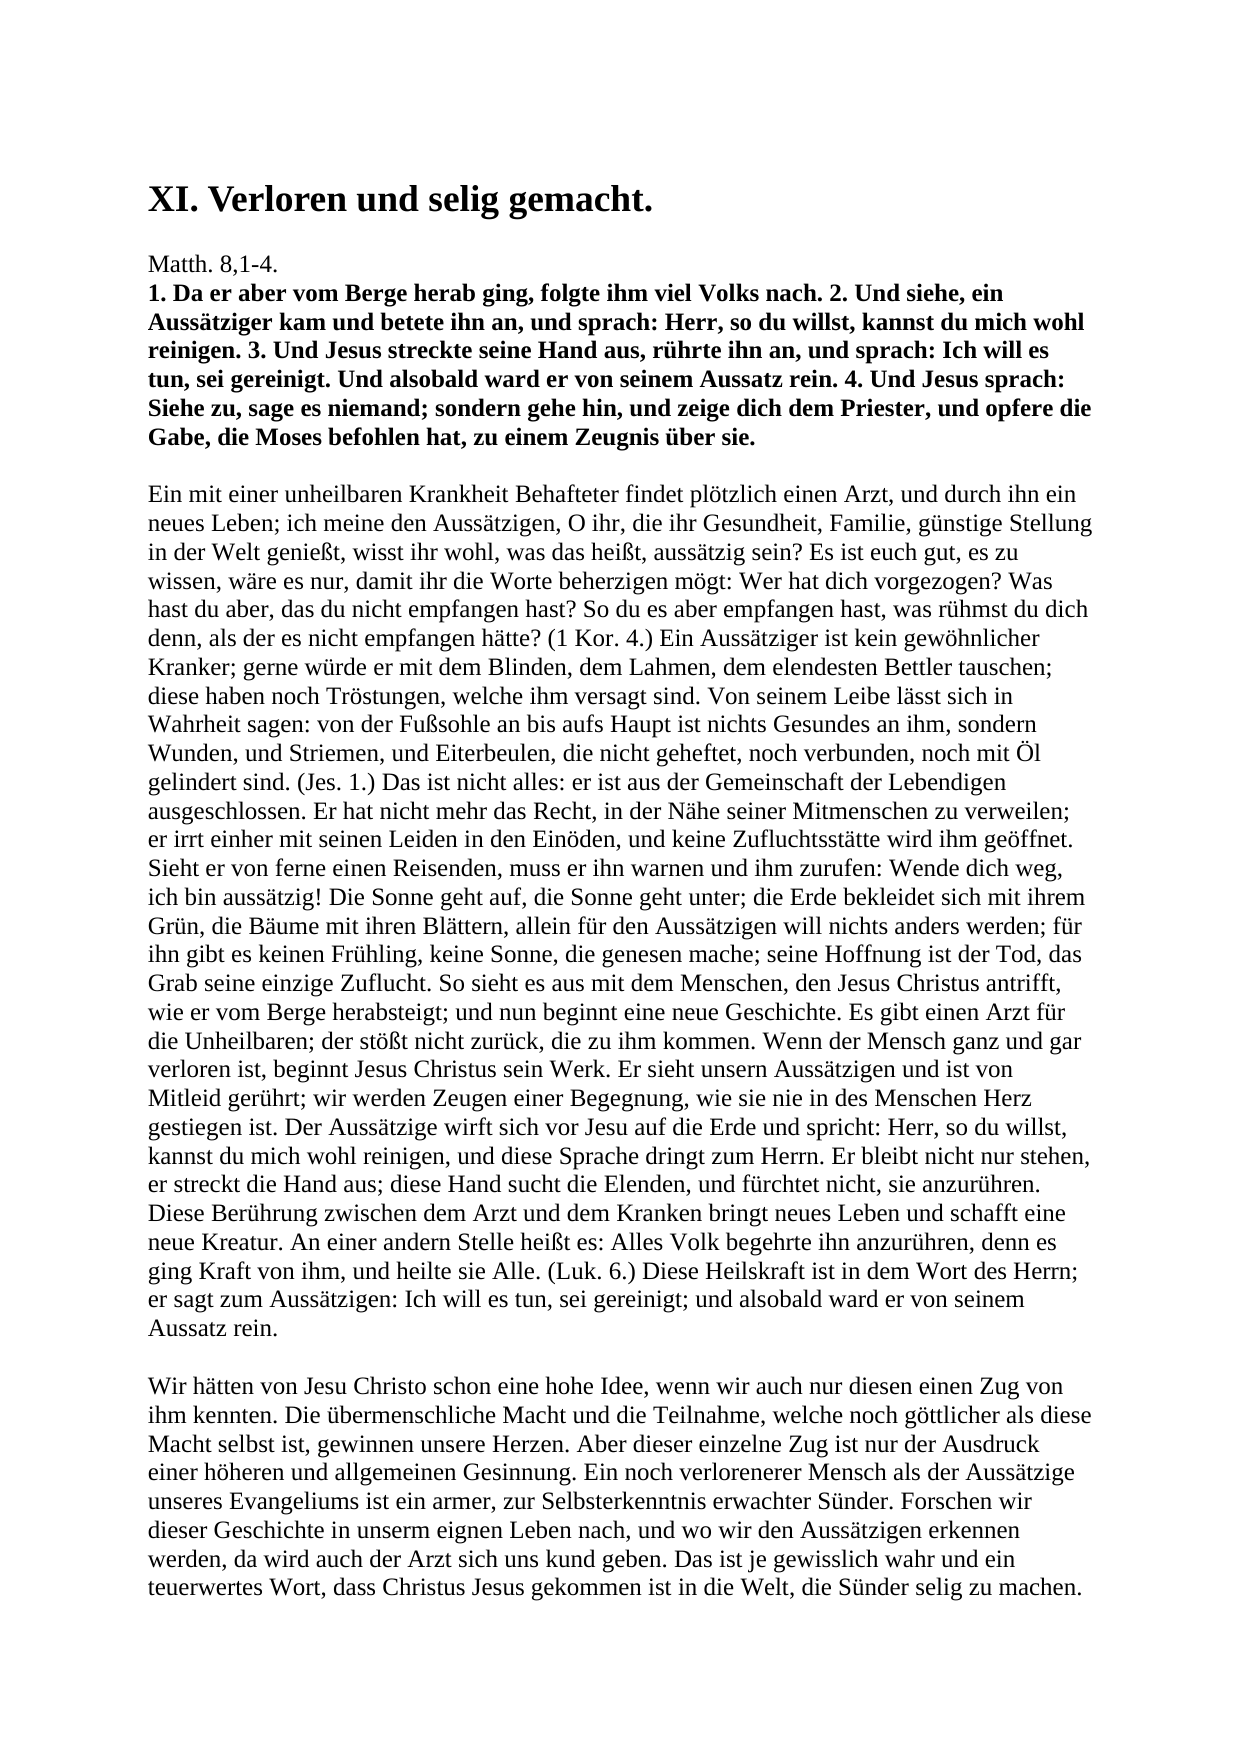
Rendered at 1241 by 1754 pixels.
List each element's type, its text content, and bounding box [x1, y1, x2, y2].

subtitle XI. Verloren und selig gemacht. [148, 177, 1093, 220]
text Ein mit einer unheilbaren Krankheit Behafteter findet plötzlich einen Arzt, und durch ihn ein neues Leben; ich meine den Aussätzigen, O ihr, die ihr Gesundheit, Familie, günstige Stellung in der Welt genießt, wisst ihr wohl, was das heißt, aussätzig sein? Es ist euch gut, es zu wissen, wäre es nur, damit ihr die Worte beherzigen mögt: Wer hat dich vorgezogen? Was hast du aber, das du nicht empfangen hast? So du es aber empfangen hast, was rühmst du dich denn, als der es nicht empfangen hätte? (1 Kor. 4.) Ein Aussätziger ist kein gewöhnlicher Kranker; gerne würde er mit dem Blinden, dem Lahmen, dem elendesten Bettler tauschen; diese haben noch Tröstungen, welche ihm versagt sind. Von seinem Leibe lässt sich in Wahrheit sagen: von der Fußsohle an bis aufs Haupt ist nichts Gesundes an ihm, sondern Wunden, und Striemen, und Eiterbeulen, die nicht geheftet, noch verbunden, noch mit Öl gelindert sind. (Jes. 1.) Das ist nicht alles: er ist aus der Gemeinschaft der Lebendigen ausgeschlossen. Er hat nicht mehr das Recht, in der Nähe seiner Mitmenschen zu verweilen; er irrt einher mit seinen Leiden in den Einöden, und keine Zufluchtsstätte wird ihm geöffnet. Sieht er von ferne einen Reisenden, muss er ihn warnen und ihm zurufen: Wende dich weg, ich bin aussätzig! Die Sonne geht auf, die Sonne geht unter; die Erde bekleidet sich mit ihrem Grün, die Bäume mit ihren Blättern, allein für den Aussätzigen will nichts anders werden; für ihn gibt es keinen Frühling, keine Sonne, die genesen mache; seine Hoffnung ist der Tod, das Grab seine einzige Zuflucht. So sieht es aus mit dem Menschen, den Jesus Christus antrifft, wie er vom Berge herabsteigt; und nun beginnt eine neue Geschichte. Es gibt einen Arzt für die Unheilbaren; der stößt nicht zurück, die zu ihm kommen. Wenn der Mensch ganz und gar verloren ist, beginnt Jesus Christus sein Werk. Er sieht unsern Aussätzigen und ist von Mitleid gerührt; wir werden Zeugen einer Begegnung, wie sie nie in des Menschen Herz gestiegen ist. Der Aussätzige wirft sich vor Jesu auf die Erde und spricht: Herr, so du willst, kannst du mich wohl reinigen, und diese Sprache dringt zum Herrn. Er bleibt nicht nur stehen, er streckt die Hand aus; diese Hand sucht die Elenden, und fürchtet nicht, sie anzurühren. Diese Berührung zwischen dem Arzt und dem Kranken bringt neues Leben und schafft eine neue Kreatur. An einer andern Stelle heißt es: Alles Volk begehrte ihn anzurühren, denn es ging Kraft von ihm, und heilte sie Alle. (Luk. 6.) Diese Heilskraft ist in dem Wort des Herrn; er sagt zum Aussätzigen: Ich will es tun, sei gereinigt; und alsobald ward er von seinem Aussatz rein. [148, 479, 1093, 1342]
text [148, 1371, 1093, 1601]
text Matth. 8,1-4. 1. Da er aber vom Berge herab ging, folgte ihm viel Volks nach. 2. Und siehe, ein Aussätziger kam und betete ihn an, und sprach: Herr, so du willst, kannst du mich wohl reinigen. 3. Und Jesus streckte seine Hand aus, rührte ihn an, und sprach: Ich will es tun, sei gereinigt. Und alsobald ward er von seinem Aussatz rein. 4. Und Jesus sprach: Siehe zu, sage es niemand; sondern gehe hin, und zeige dich dem Priester, und opfere die Gabe, die Moses befohlen hat, zu einem Zeugnis über sie. [148, 249, 1093, 450]
